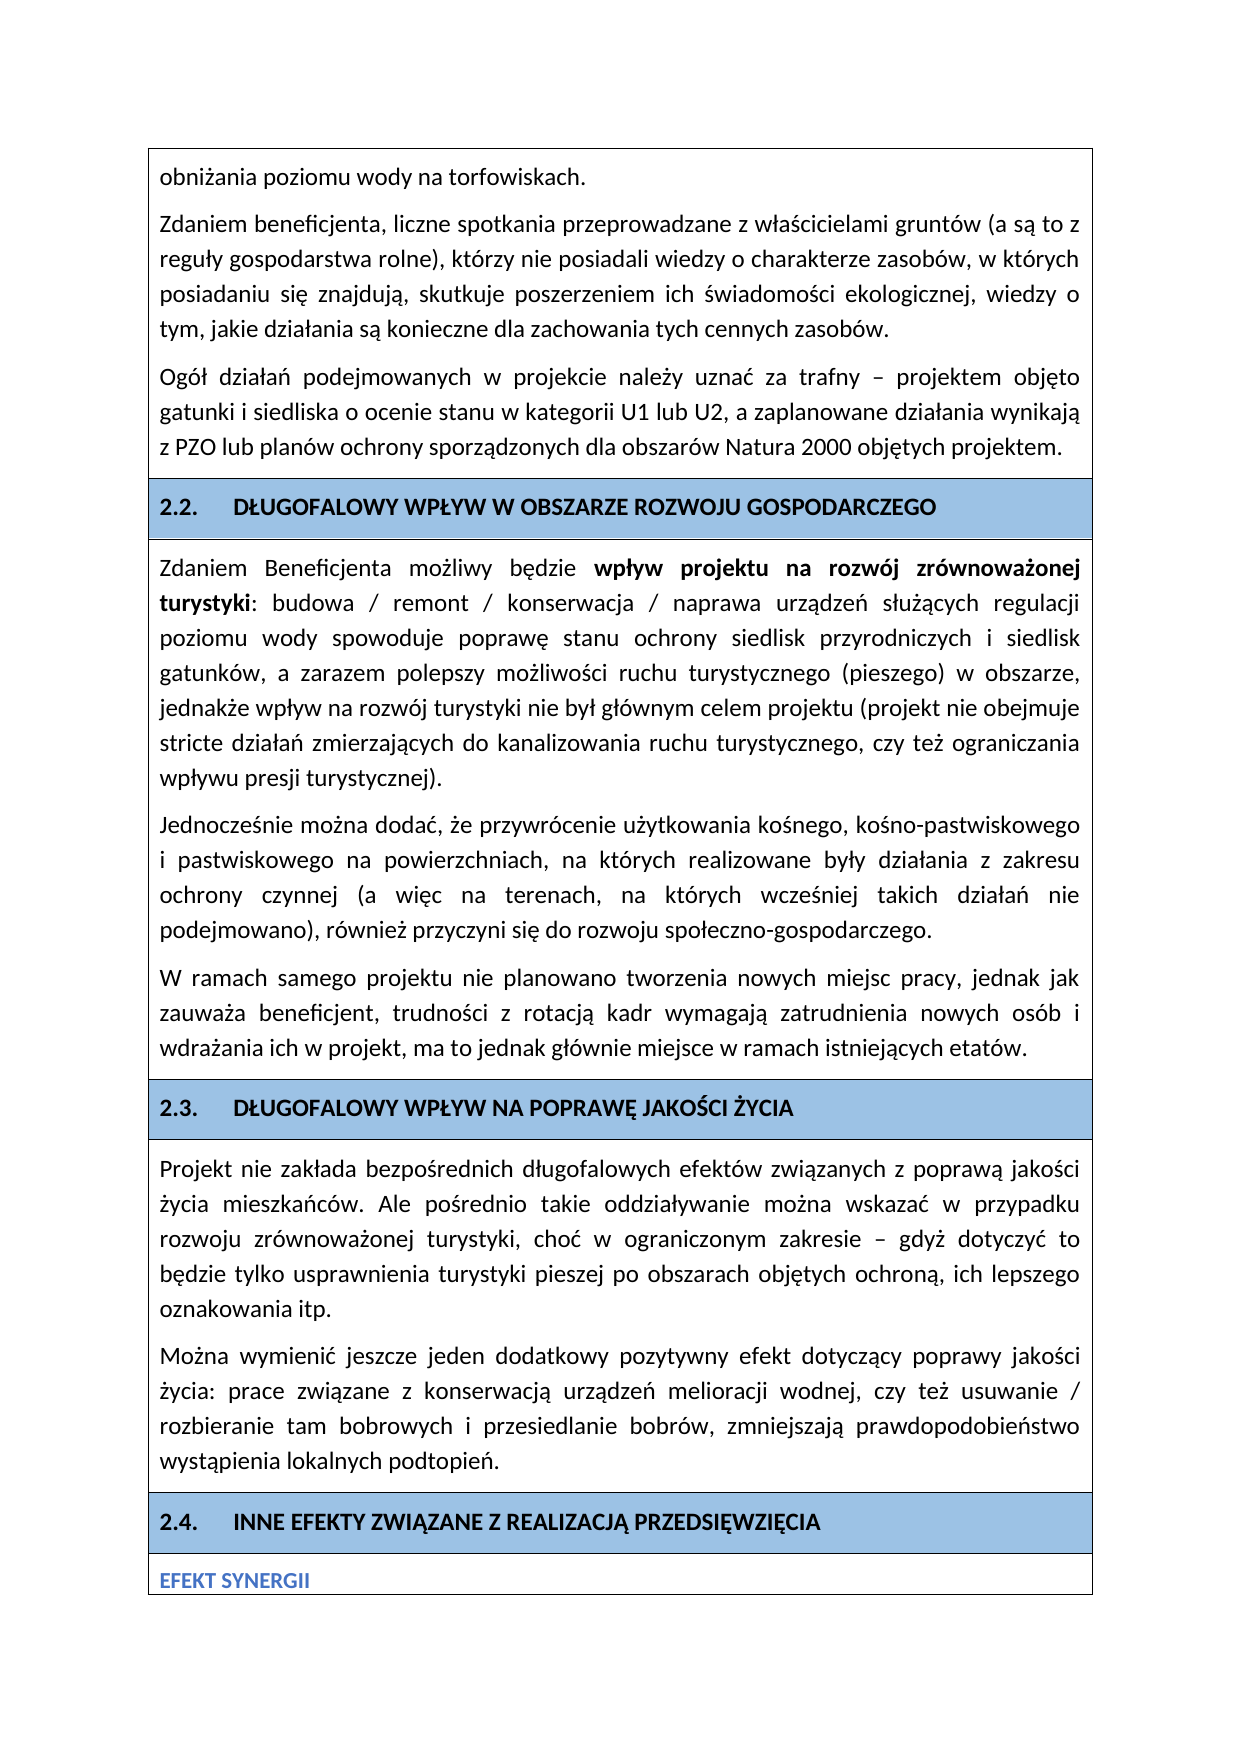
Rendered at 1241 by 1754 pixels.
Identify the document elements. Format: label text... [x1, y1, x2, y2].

table_cell INNE EFEKTY ZWIĄZANE Z REALIZACJĄ PRZEDSIĘWZIĘCIA [149, 1493, 1092, 1553]
table_cell Projekt nie zakłada bezpośrednich długofalowych efektów związanych z poprawą jakości życia mieszkańców. Ale pośrednio takie oddziaływanie można wskazać w przypadku rozwoju zrównoważonej turystyki, choć w ograniczonym zakresie – gdyż dotyczyć to będzie tylko usprawnienia turystyki pieszej po obszarach objętych ochroną, ich lepszego oznakowania itp. Można wymienić jeszcze jeden dodatkowy pozytywny efekt dotyczący poprawy jakości życia: prace związane z konserwacją urządzeń melioracji wodnej, czy też usuwanie / rozbieranie tam bobrowych i przesiedlanie bobrów, zmniejszają prawdopodobieństwo wystąpienia lokalnych podtopień. [149, 1140, 1092, 1492]
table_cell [149, 149, 1092, 478]
table_cell DŁUGOFALOWY WPŁYW NA POPRAWĘ JAKOŚCI ŻYCIA [149, 1080, 1092, 1139]
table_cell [149, 1554, 1092, 1594]
table_cell Zdaniem Beneficjenta możliwy będzie wpływ projektu na rozwój zrównoważonej turystyki: budowa / remont / konserwacja / naprawa urządzeń służących regulacji poziomu wody spowoduje poprawę stanu ochrony siedlisk przyrodniczych i siedlisk gatunków, a zarazem polepszy możliwości ruchu turystycznego (pieszego) w obszarze, jednakże wpływ na rozwój turystyki nie był głównym celem projektu (projekt nie obejmuje stricte działań zmierzających do kanalizowania ruchu turystycznego, czy też ograniczania wpływu presji turystycznej). Jednocześnie można dodać, że przywrócenie użytkowania kośnego, kośno-pastwiskowego i pastwiskowego na powierzchniach, na których realizowane były działania z zakresu ochrony czynnej (a więc na terenach, na których wcześniej takich działań nie podejmowano), również przyczyni się do rozwoju społeczno-gospodarczego. W ramach samego projektu nie planowano tworzenia nowych miejsc pracy, jednak jak zauważa beneficjent, trudności z rotacją kadr wymagają zatrudnienia nowych osób i wdrażania ich w projekt, ma to jednak głównie miejsce w ramach istniejących etatów. [149, 540, 1092, 1079]
table_cell DŁUGOFALOWY WPŁYW W OBSZARZE ROZWOJU GOSPODARCZEGO [149, 479, 1092, 538]
